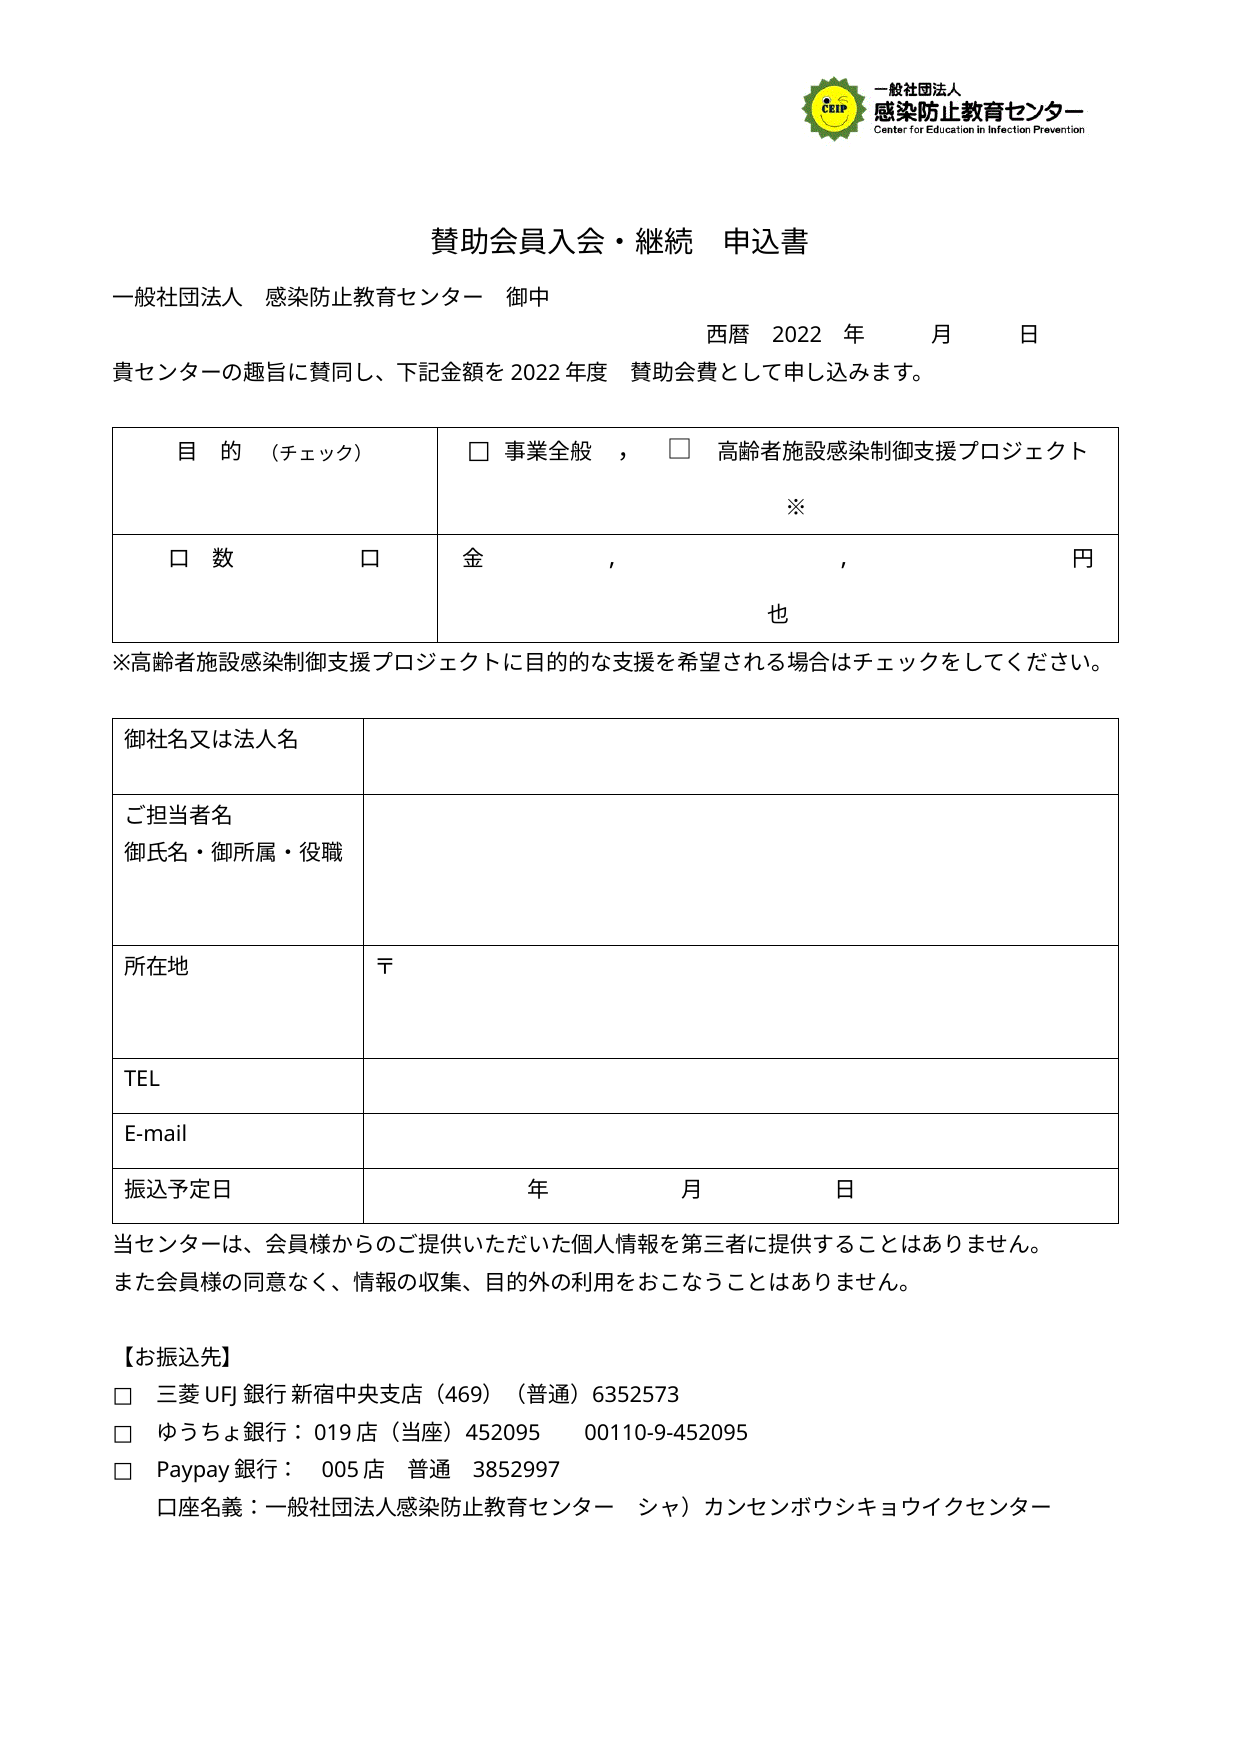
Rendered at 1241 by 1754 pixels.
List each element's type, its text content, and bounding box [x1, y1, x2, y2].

table_cell TEL [113, 1059, 363, 1113]
text 西暦 2022 年 月 日 [112, 314, 1041, 352]
text 当センターは、会員様からのご提供いただいた個人情報を第三者に提供することはありません。 [112, 1224, 1128, 1262]
text また会員様の同意なく、情報の収集、目的外の利用をおこなうことはありません。 [112, 1262, 1128, 1299]
list Paypay銀行： 005店 普通 3852997 [112, 1449, 1128, 1487]
table_cell 振込予定日 [113, 1169, 363, 1223]
text 一般社団法人 感染防止教育センター 御中 [112, 277, 1128, 314]
list 三菱UFJ 銀行 新宿中央支店（469）（普通）6352573 [112, 1374, 1128, 1412]
table_cell [364, 1059, 1118, 1113]
text ※高齢者施設感染制御支援プロジェクトに目的的な支援を希望される場合はチェックをしてください。 [112, 643, 1128, 680]
table_cell 所在地 [113, 946, 363, 1058]
table_cell [364, 1114, 1118, 1168]
table_cell 〒 [364, 946, 1118, 1058]
list ゆうちょ銀行： 019店（当座）452095 00110-9-452095 [112, 1412, 1128, 1449]
table_cell E-mail [113, 1114, 363, 1168]
text 貴センターの趣旨に賛同し、下記金額を2022年度 賛助会費として申し込みます。 [112, 352, 1128, 389]
table_header 御社名又は法人名 [113, 719, 363, 794]
picture [801, 75, 1108, 147]
table_cell 金 , , 円 也 [438, 535, 1118, 642]
table_cell [364, 795, 1118, 945]
text 口座名義：一般社団法人感染防止教育センター シャ）カンセンボウシキョウイクセンター [156, 1487, 1128, 1524]
text 【お振込先】 [112, 1337, 1128, 1374]
table_cell 年 月 日 [364, 1169, 1118, 1223]
text 賛助会員入会・継続 申込書 [112, 202, 1128, 277]
table_header 事業全般 ， □ 高齢者施設感染制御支援プロジェクト ※ [438, 428, 1118, 534]
table_cell 口 数 口 [113, 535, 437, 642]
table_header 目 的 （チェック） [113, 428, 437, 534]
table_header [364, 719, 1118, 794]
table_cell ご担当者名 御氏名・御所属・役職 [113, 795, 363, 945]
